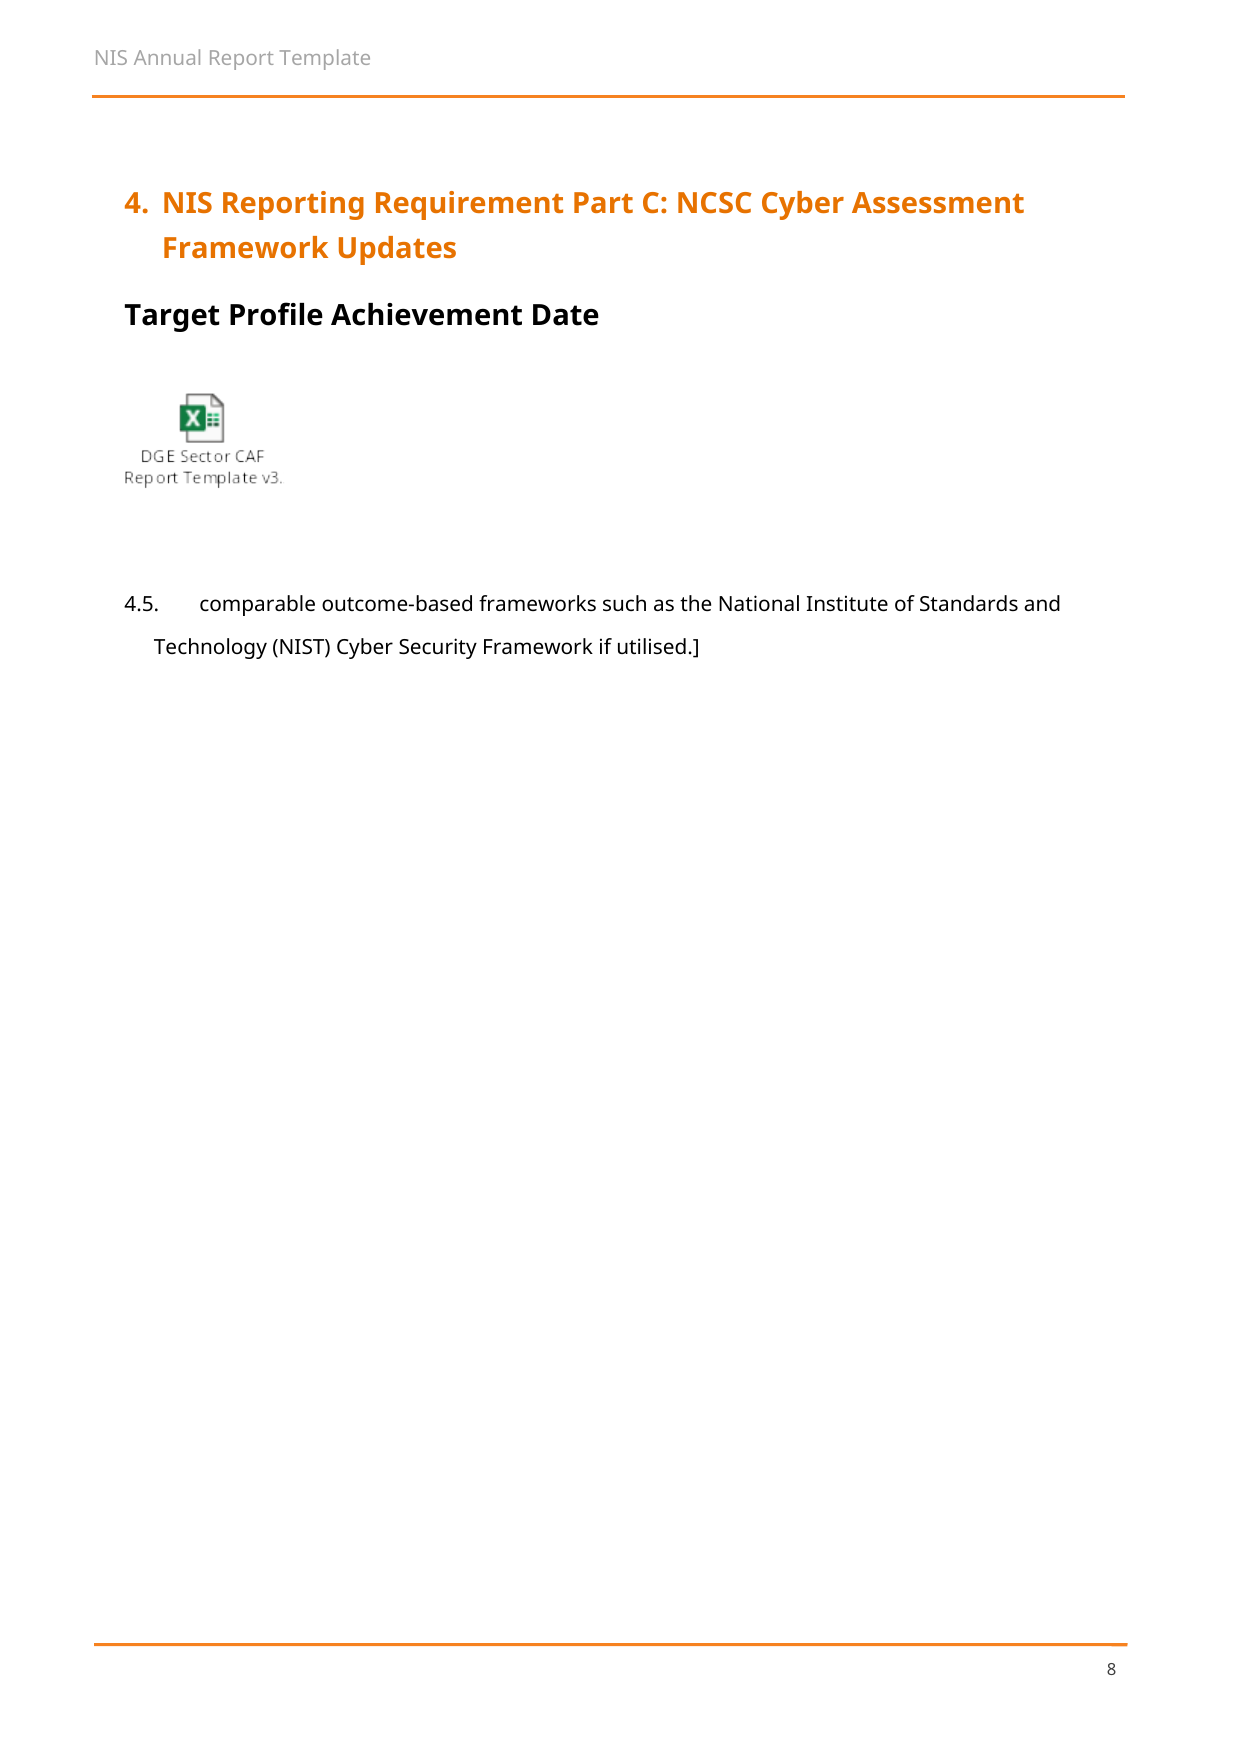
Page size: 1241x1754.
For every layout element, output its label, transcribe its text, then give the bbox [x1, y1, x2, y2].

title NIS Reporting Requirement Part C: NCSC Cyber Assessment Framework Updates [124, 182, 1116, 267]
subtitle Target Profile Achievement Date [124, 294, 1116, 334]
list [Add in any comparable outcome-based frameworks such as the National Institute of Standards and Technology (NIST) Cyber Security Framework if utilised.] [124, 589, 1116, 661]
